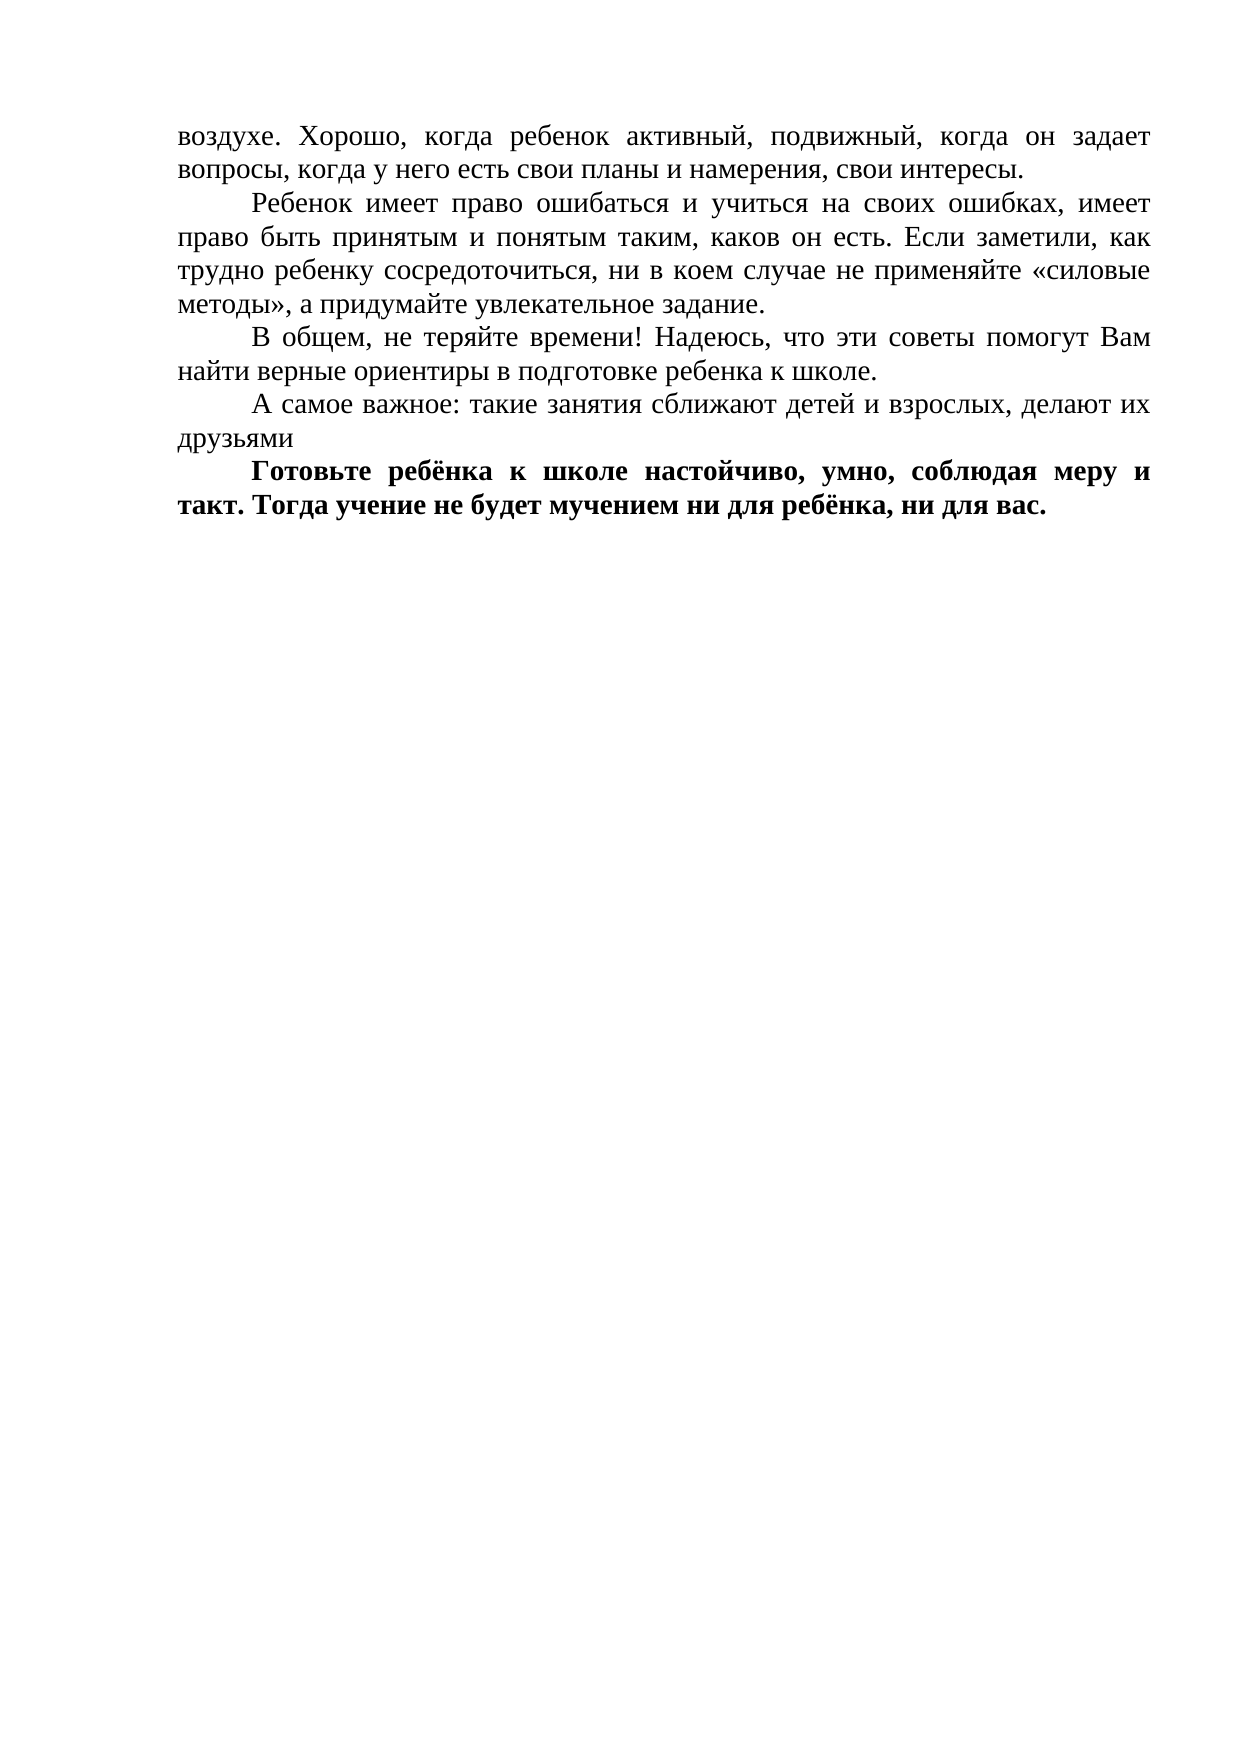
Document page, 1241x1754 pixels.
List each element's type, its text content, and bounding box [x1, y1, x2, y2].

text А самое важное: такие занятия сближают детей и взрослых, делают их друзьями [177, 386, 1152, 453]
text Ребенок имеет право ошибаться и учиться на своих ошибках, имеет право быть принятым и понятым таким, каков он есть. Если заметили, как трудно ребенку сосредоточиться, ни в коем случае не применяйте «силовые методы», а придумайте увлекательное задание. [177, 185, 1152, 319]
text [177, 118, 1152, 185]
text Готовьте ребёнка к школе настойчиво, умно, соблюдая меру и такт. Тогда учение не будет мучением ни для ребёнка, ни для вас. [177, 453, 1152, 521]
text В общем, не теряйте времени! Надеюсь, что эти советы помогут Вам найти верные ориентиры в подготовке ребенка к школе. [177, 319, 1152, 386]
